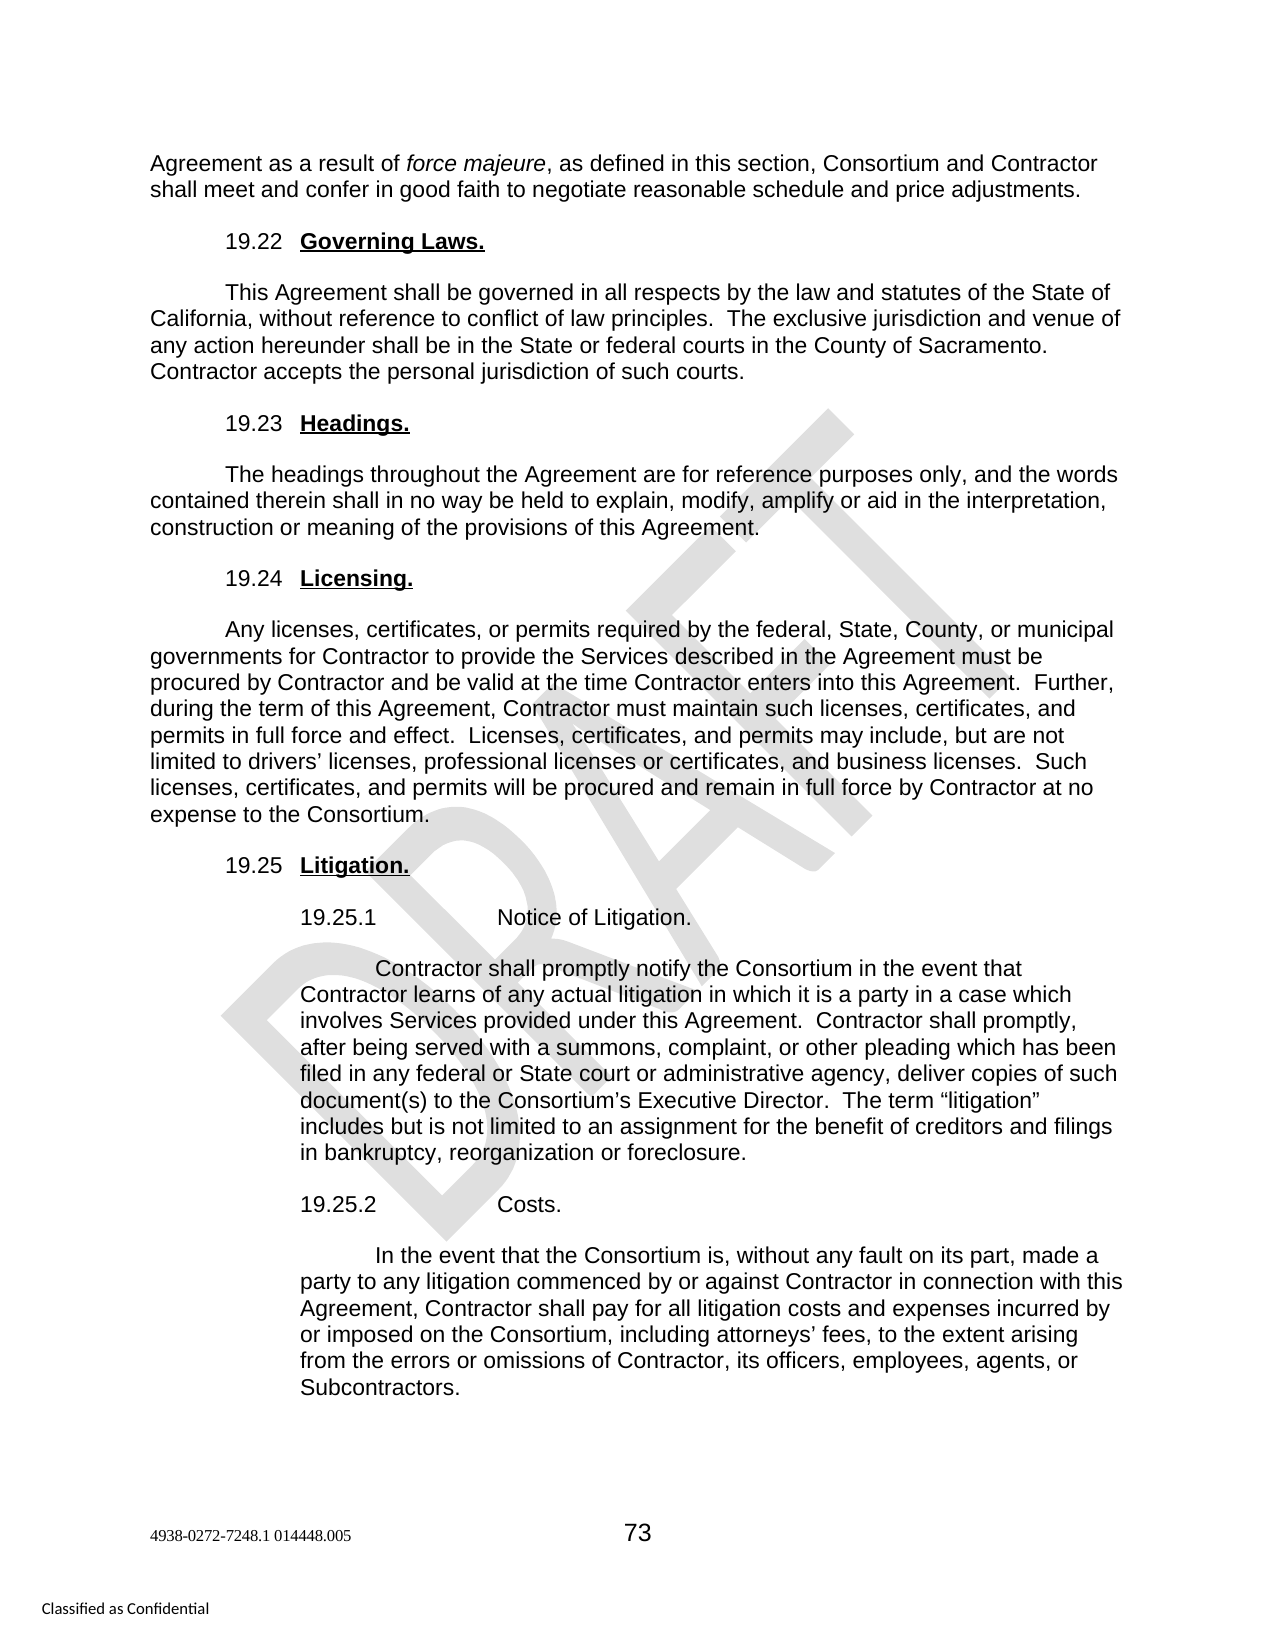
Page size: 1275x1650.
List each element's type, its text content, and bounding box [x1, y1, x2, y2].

text Costs. [300, 1191, 1125, 1217]
text The headings throughout the Agreement are for reference purposes only, and the words contained therein shall in no way be held to explain, modify, amplify or aid in the interpretation, construction or meaning of the provisions of this Agreement. [150, 461, 1125, 540]
text Governing Laws. [225, 228, 1125, 254]
text Headings. [225, 409, 1125, 436]
text In the event that the Consortium is, without any fault on its part, made a party to any litigation commenced by or against Contractor in connection with this Agreement, Contractor shall pay for all litigation costs and expenses incurred by or imposed on the Consortium, including attorneys’ fees, to the extent arising from the errors or omissions of Contractor, its officers, employees, agents, or Subcontractors. [300, 1242, 1125, 1400]
text Any licenses, certificates, or permits required by the federal, State, County, or municipal governments for Contractor to provide the Services described in the Agreement must be procured by Contractor and be valid at the time Contractor enters into this Agreement. Further, during the term of this Agreement, Contractor must maintain such licenses, certificates, and permits in full force and effect. Licenses, certificates, and permits may include, but are not limited to drivers’ licenses, professional licenses or certificates, and business licenses. Such licenses, certificates, and permits will be procured and remain in full force by Contractor at no expense to the Consortium. [150, 616, 1125, 827]
text Litigation. [225, 852, 1125, 878]
text Contractor shall promptly notify the Consortium in the event that Contractor learns of any actual litigation in which it is a party in a case which involves Services provided under this Agreement. Contractor shall promptly, after being served with a summons, complaint, or other pleading which has been filed in any federal or State court or administrative agency, deliver copies of such document(s) to the Consortium’s Executive Director. The term “litigation” includes but is not limited to an assignment for the benefit of creditors and filings in bankruptcy, reorganization or foreclosure. [300, 955, 1125, 1166]
text Licensing. [225, 565, 1125, 591]
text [150, 150, 1125, 203]
text This Agreement shall be governed in all respects by the law and statutes of the State of California, without reference to conflict of law principles. The exclusive jurisdiction and venue of any action hereunder shall be in the State or federal courts in the County of Sacramento. Contractor accepts the personal jurisdiction of such courts. [150, 279, 1125, 384]
text Notice of Litigation. [300, 903, 1125, 930]
